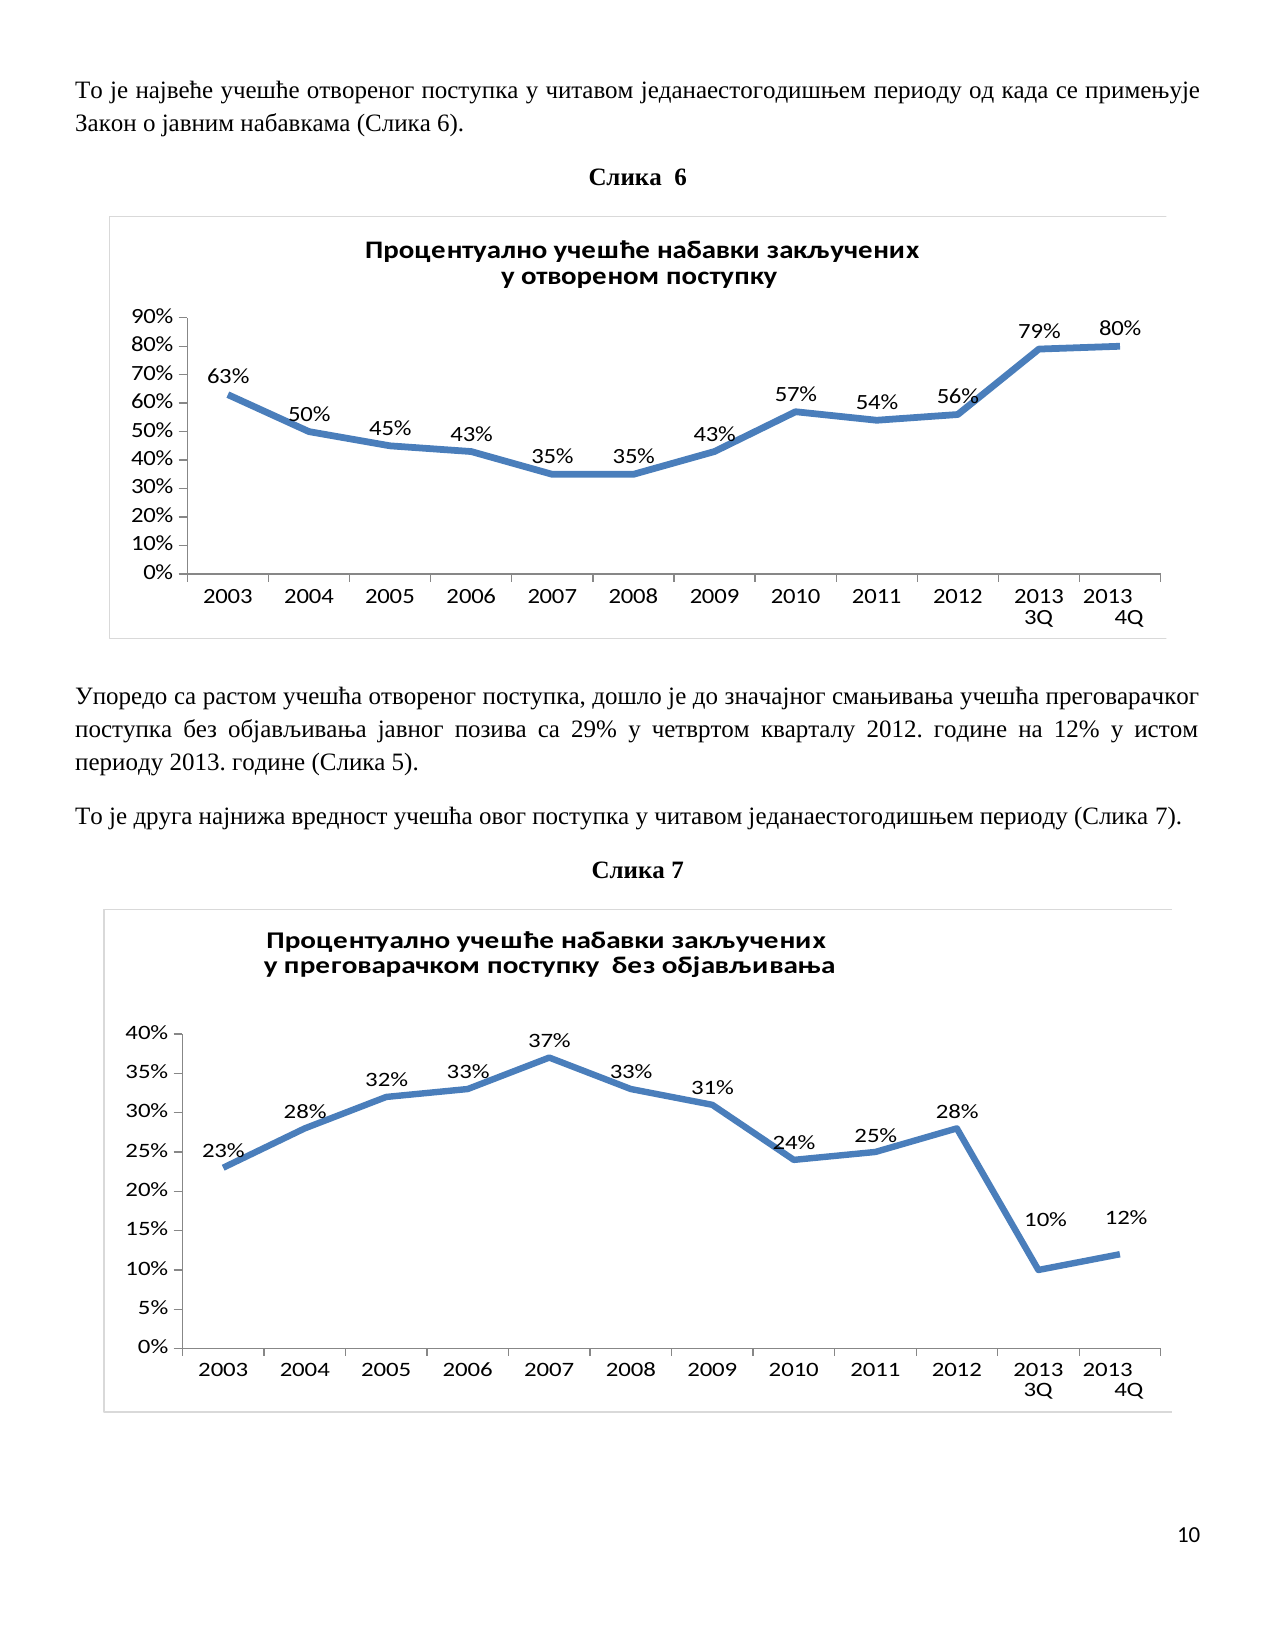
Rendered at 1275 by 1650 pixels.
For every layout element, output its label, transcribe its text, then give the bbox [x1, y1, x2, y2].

text То је друга најнижа вредност учешћа овог поступка у читавом једанаестогодишњем периоду (Слика 7). [75, 801, 1200, 830]
text Упоредо са растом учешћа отвореног поступка, дошло је до значајног смањивања учешћа преговарачког поступка без објављивања јавног позива са 29% у четвртом кварталу 2012. године на 12% у истом периоду 2013. године (Слика 5). [75, 681, 1200, 776]
text Слика 7 [75, 855, 1200, 884]
text Слика 6 [75, 162, 1200, 191]
text То је највеће учешће отвореног поступка у читавом једанаестогодишњем периоду од када се примењује Закон о јавним набавкама (Слика 6). [75, 75, 1200, 137]
